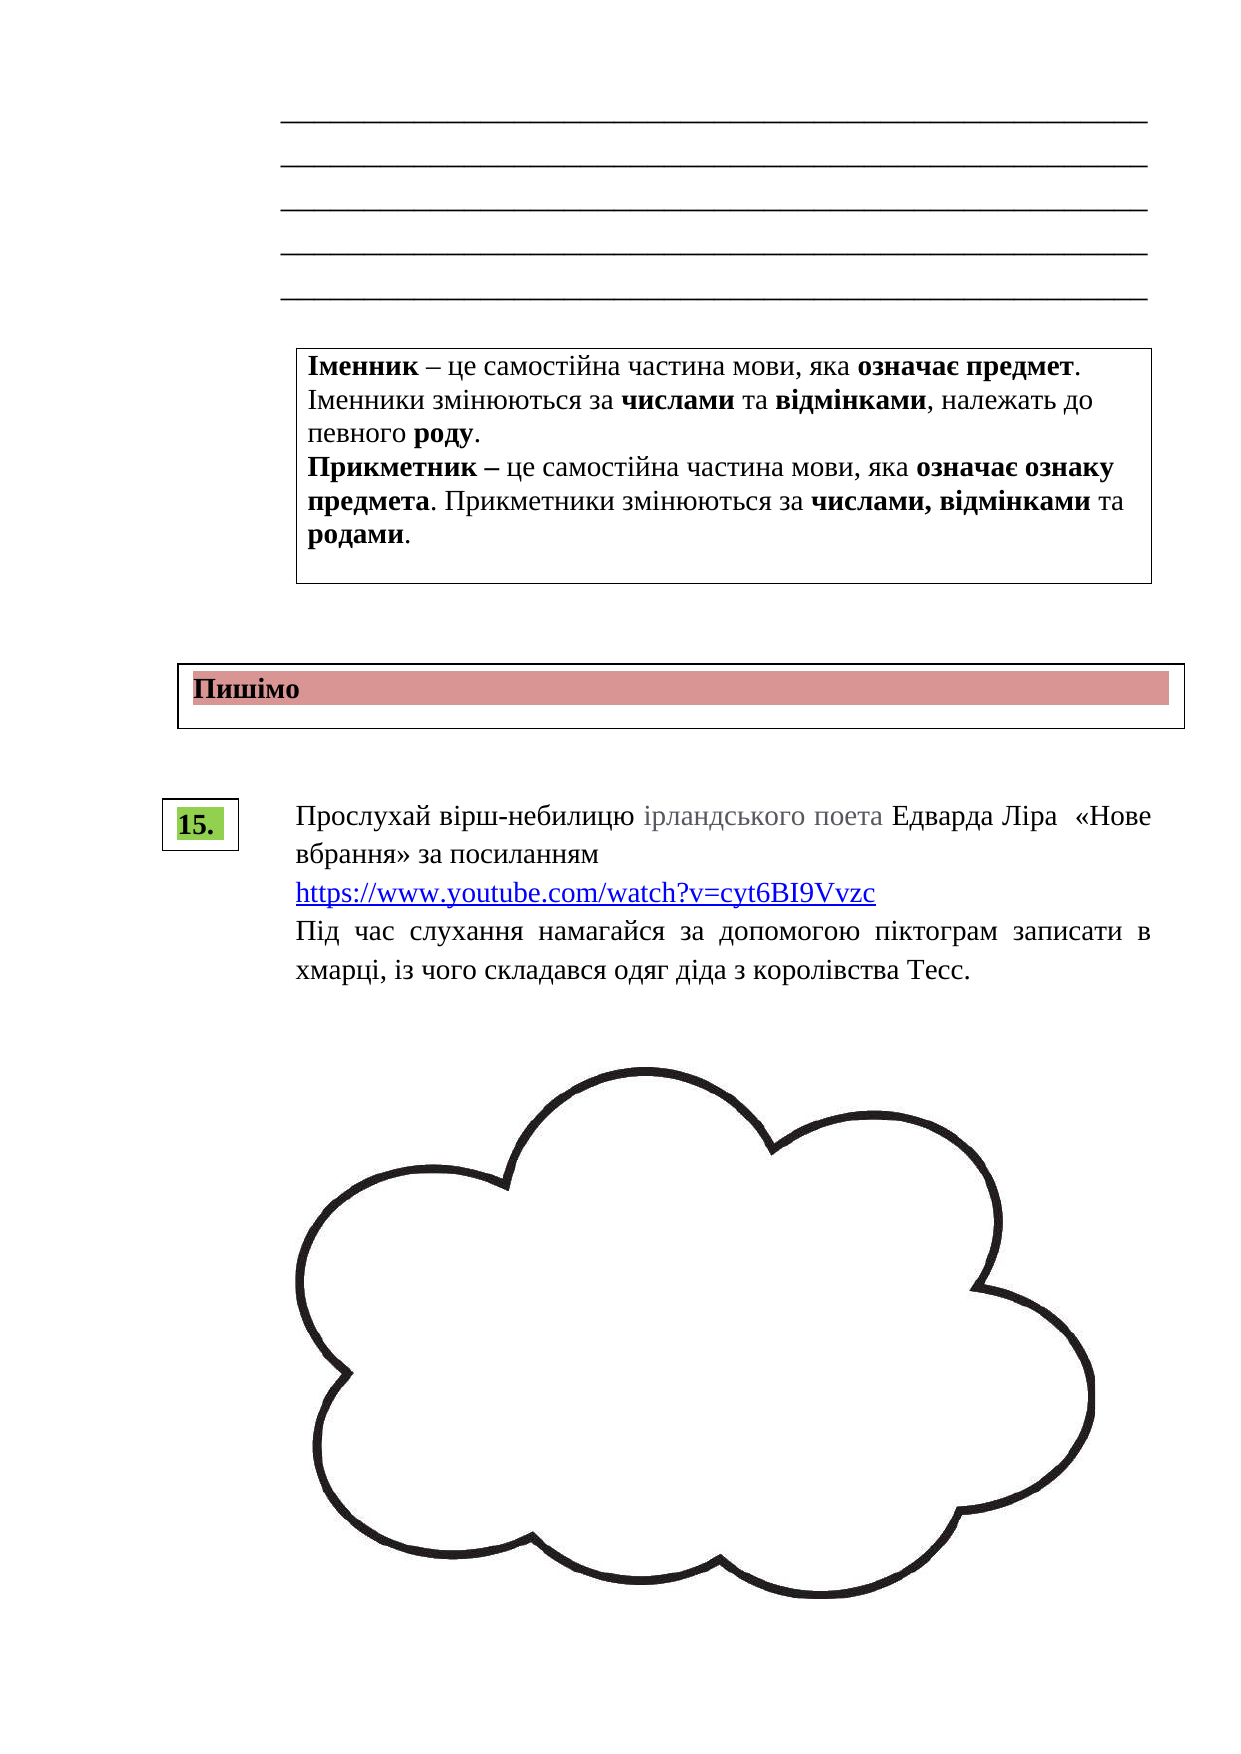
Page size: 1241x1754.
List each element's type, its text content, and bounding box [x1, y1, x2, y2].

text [281, 88, 1152, 303]
table_header Іменник – це самостійна частина мови, яка означає предмет. Іменники змінюються за числами та відмінками, належать до певного роду. Прикметник – це самостійна частина мови, яка означає ознаку предмета. Прикметники змінюються за числами, відмінками та родами. [297, 349, 1151, 583]
picture [295, 1067, 1096, 1599]
text https://www.youtube.com/watch?v=cyt6BI9Vvzc [295, 875, 1152, 908]
text Під час слухання намагайся за допомогою піктограм записати в хмарці, із чого складався одяг діда з королівства Тесс. [295, 913, 1152, 986]
text Прослухай вірш-небилицю ірландського поета Едварда Ліра «Нове вбрання» за посиланням [295, 798, 1152, 870]
